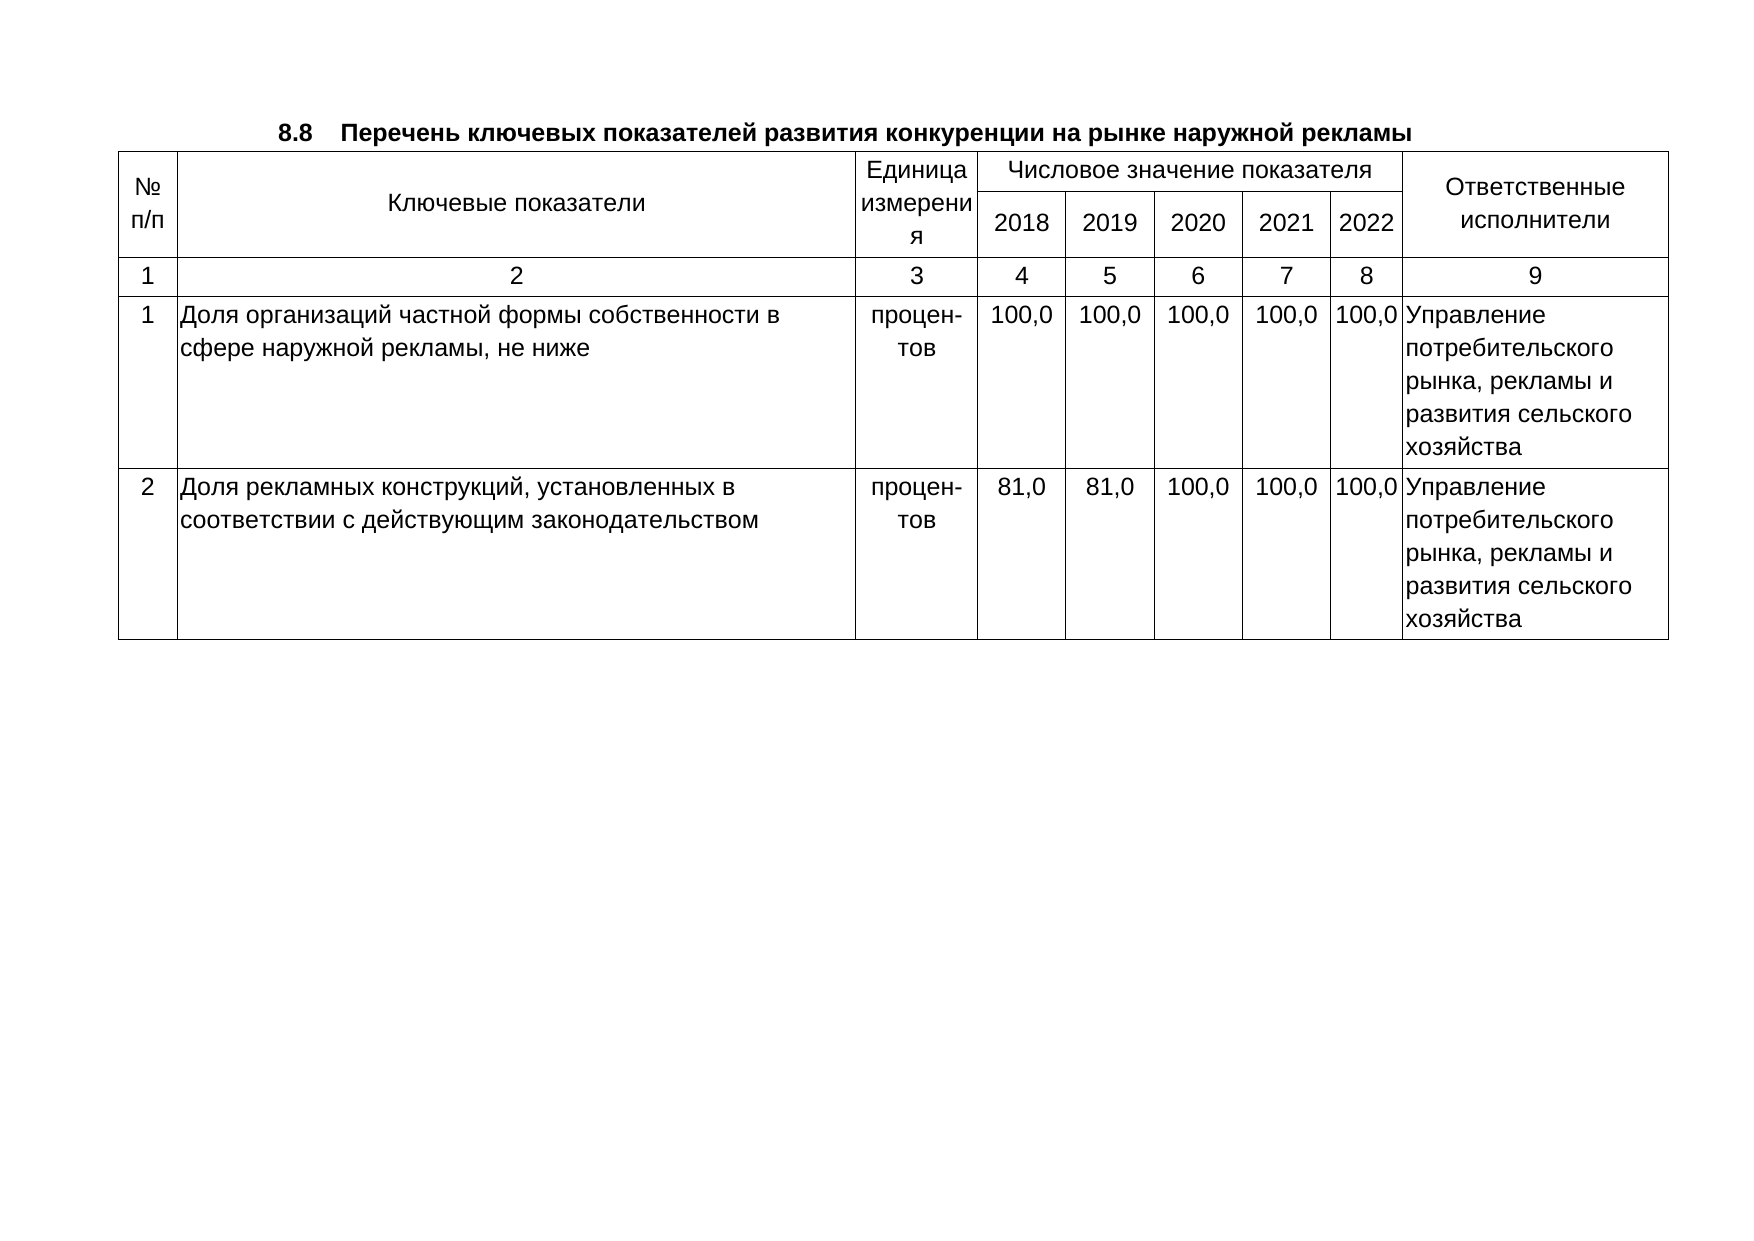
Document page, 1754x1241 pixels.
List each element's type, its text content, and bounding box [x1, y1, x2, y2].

table_cell 6 [1155, 258, 1242, 296]
table_header Единица измерения [856, 152, 977, 257]
table_cell 7 [1243, 258, 1330, 296]
table_cell 81,0 [1066, 469, 1154, 639]
table_cell 100,0 [1243, 469, 1330, 639]
table_header Числовое значение показателя [978, 152, 1402, 191]
table_cell Доля организаций частной формы собственности в сфере наружной рекламы, не ниже [178, 297, 855, 468]
table_cell 2 [119, 469, 177, 639]
table_cell 100,0 [1331, 469, 1402, 639]
table_cell Управление потребительского рынка, рекламы и развития сельского хозяйства [1403, 297, 1668, 468]
table_cell 5 [1066, 258, 1154, 296]
table_cell 2020 [1155, 192, 1242, 257]
table_header Ключевые показатели [178, 152, 855, 257]
table_cell 100,0 [1155, 297, 1242, 468]
table_cell 100,0 [1331, 297, 1402, 468]
table_cell 9 [1403, 258, 1668, 296]
table_cell 2022 [1331, 192, 1402, 257]
table_cell Доля рекламных конструкций, установленных в соответствии с действующим законодательством [178, 469, 855, 639]
table_cell 100,0 [1243, 297, 1330, 468]
list Перечень ключевых показателей развития конкуренции на рынке наружной рекламы [56, 118, 1636, 147]
table_cell 100,0 [1155, 469, 1242, 639]
table_cell 2018 [978, 192, 1065, 257]
table_cell 4 [978, 258, 1065, 296]
table_cell 2019 [1066, 192, 1154, 257]
table_cell 81,0 [978, 469, 1065, 639]
table_cell 2021 [1243, 192, 1330, 257]
table_cell процен-тов [856, 297, 977, 468]
table_cell Управление потребительского рынка, рекламы и развития сельского хозяйства [1403, 469, 1668, 639]
table_header № п/п [119, 152, 177, 257]
table_cell процен-тов [856, 469, 977, 639]
table_cell 1 [119, 297, 177, 468]
table_cell 1 [119, 258, 177, 296]
table_cell 100,0 [978, 297, 1065, 468]
table_cell 3 [856, 258, 977, 296]
table_cell 100,0 [1066, 297, 1154, 468]
table_header Ответственные исполнители [1403, 152, 1668, 257]
table_cell 8 [1331, 258, 1402, 296]
table_cell 2 [178, 258, 855, 296]
